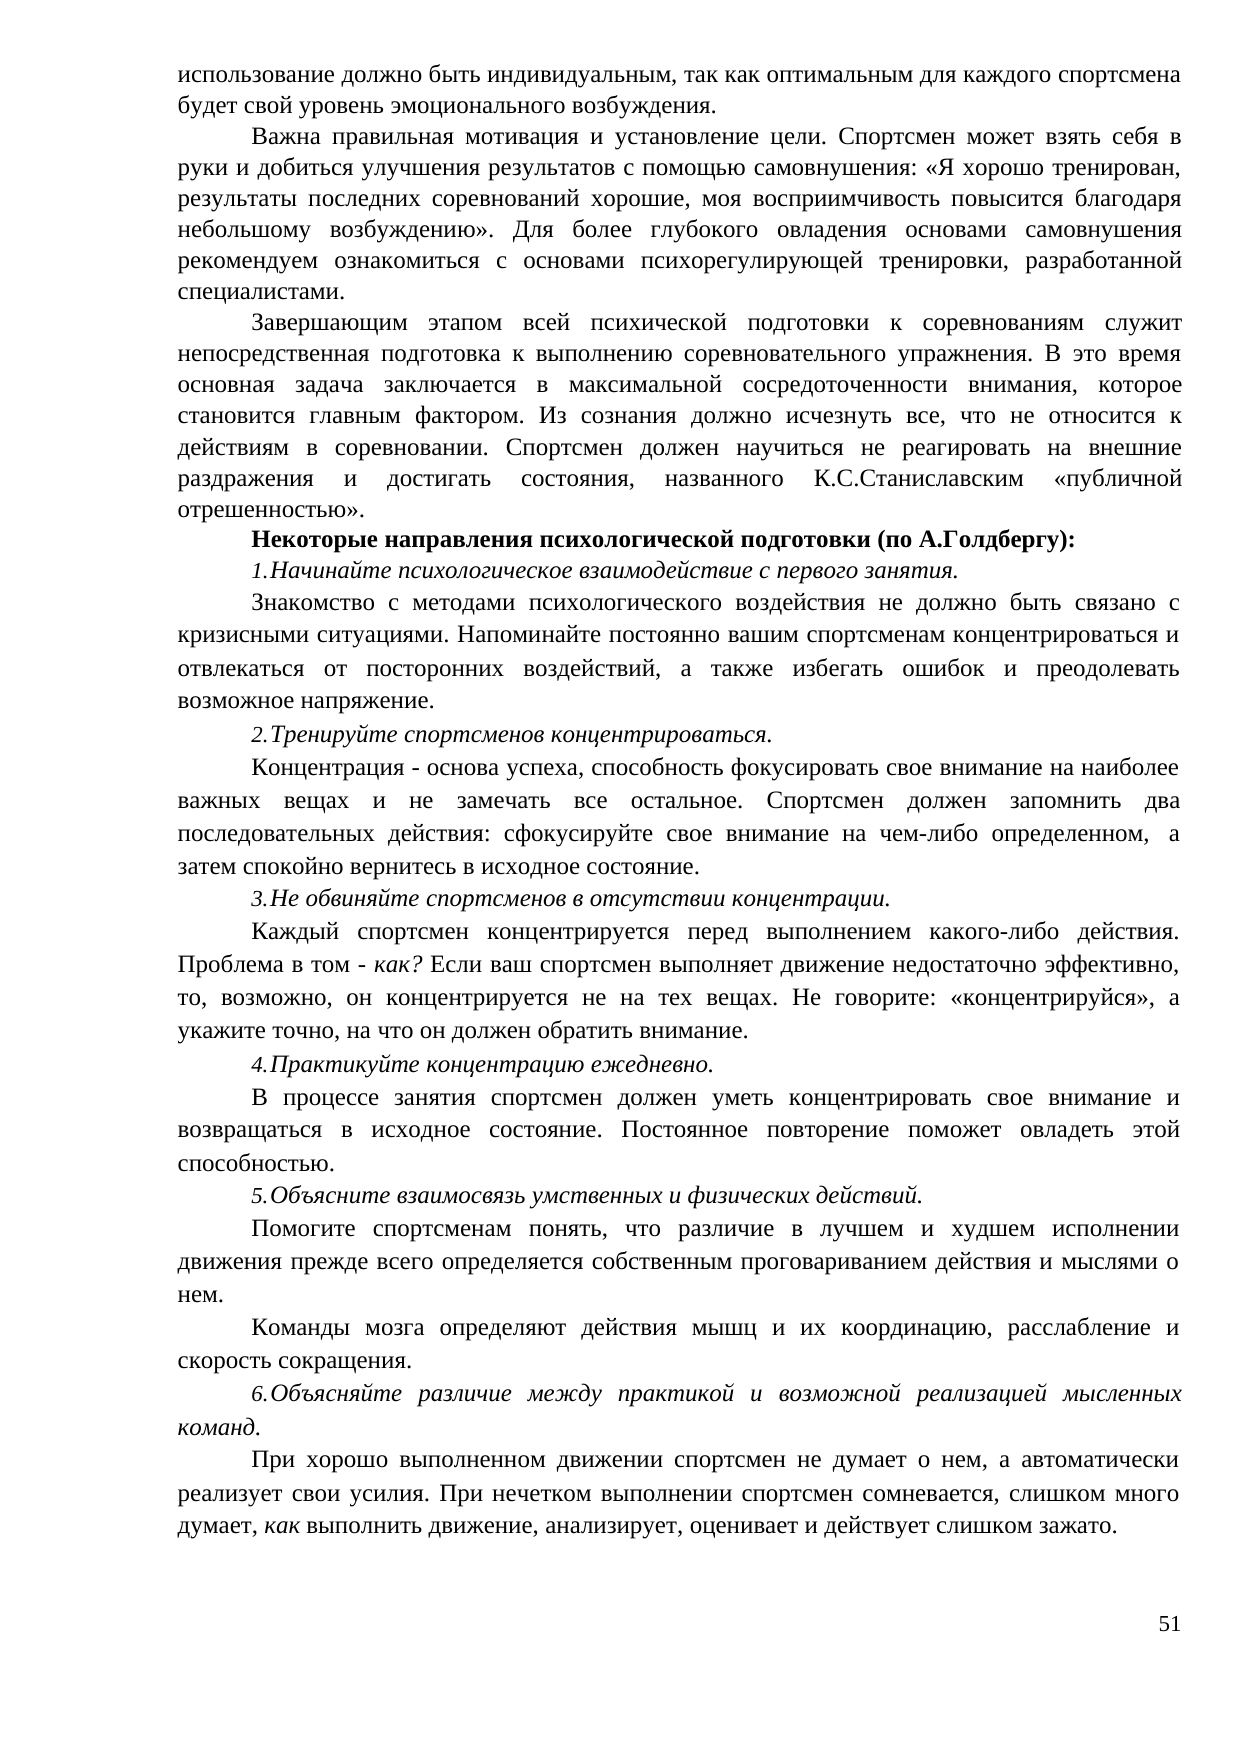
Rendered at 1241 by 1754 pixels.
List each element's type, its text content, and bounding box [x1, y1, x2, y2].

list Объясняйте различие между практикой и возможной реализацией мысленных команд. [177, 1378, 1182, 1440]
list Объясните взаимосвязь умственных и физических действий. [251, 1181, 1209, 1209]
text При хорошо выполненном движении спортсмен не думает о нем, а автоматически реализует свои усилия. При нечетком выполнении спортсмен сомневается, слишком много думает, как выполнить движение, анализирует, оценивает и действует слишком зажато. [177, 1444, 1180, 1539]
list Не обвиняйте спортсменов в отсутствии концентрации. [251, 884, 1209, 912]
text Каждый спортсмен концентрируется перед выполнением какого-либо действия. Проблема в том - как? Если ваш спортсмен выполняет движение недостаточно эффективно, то, возможно, он концентрируется не на тех вещах. Не говорите: «концентрируйся», а укажите точно, на что он должен обратить внимание. [177, 916, 1180, 1044]
text Концентрация - основа успеха, способность фокусировать свое внимание на наиболее важных вещах и не замечать все остальное. Спортсмен должен запомнить два последовательных действия: сфокусируйте свое внимание на чем-либо определенном, а затем спокойно вернитесь в исходное состояние. [177, 752, 1180, 879]
text Помогите спортсменам понять, что различие в лучшем и худшем исполнении движения прежде всего определяется собственным проговариванием действия и мыслями о нем. [177, 1213, 1180, 1308]
text Знакомство с методами психологического воздействия не должно быть связано с кризисными ситуациями. Напоминайте постоянно вашим спортсменам концентрироваться и отвлекаться от посторонних воздействий, а также избегать ошибок и преодолевать возможное напряжение. [177, 587, 1180, 714]
list Практикуйте концентрацию ежедневно. [251, 1049, 1209, 1077]
text использование должно быть индивидуальным, так как оптимальным для каждого спортсмена будет свой уровень эмоционального возбуждения. [177, 59, 1182, 119]
subtitle Некоторые направления психологической подготовки (по А.Голдбергу): [251, 525, 1209, 553]
text В процессе занятия спортсмен должен уметь концентрировать свое внимание и возвращаться в исходное состояние. Постоянное повторение поможет овладеть этой способностью. [177, 1082, 1180, 1176]
text Команды мозга определяют действия мышц и их координацию, расслабление и скорость сокращения. [177, 1312, 1180, 1374]
list Тренируйте спортсменов концентрироваться. [251, 719, 1209, 747]
list Начинайте психологическое взаимодействие с первого занятия. [251, 556, 1209, 584]
text Важна правильная мотивация и установление цели. Спортсмен может взять себя в руки и добиться улучшения результатов с помощью самовнушения: «Я хорошо тренирован, результаты последних соревнований хорошие, моя восприимчивость повысится благодаря небольшому возбуждению». Для более глубокого овладения основами самовнушения рекомендуем ознакомиться с основами психорегулирующей тренировки, разработанной специалистами. [177, 121, 1182, 305]
text Завершающим этапом всей психической подготовки к соревнованиям служит непосредственная подготовка к выполнению соревновательного упражнения. В это время основная задача заключается в максимальной сосредоточенности внимания, которое становится главным фактором. Из сознания должно исчезнуть все, что не относится к действиям в соревновании. Спортсмен должен научиться не реагировать на внешние раздражения и достигать состояния, названного К.С.Станиславским «публичной отрешенностью». [177, 307, 1182, 522]
